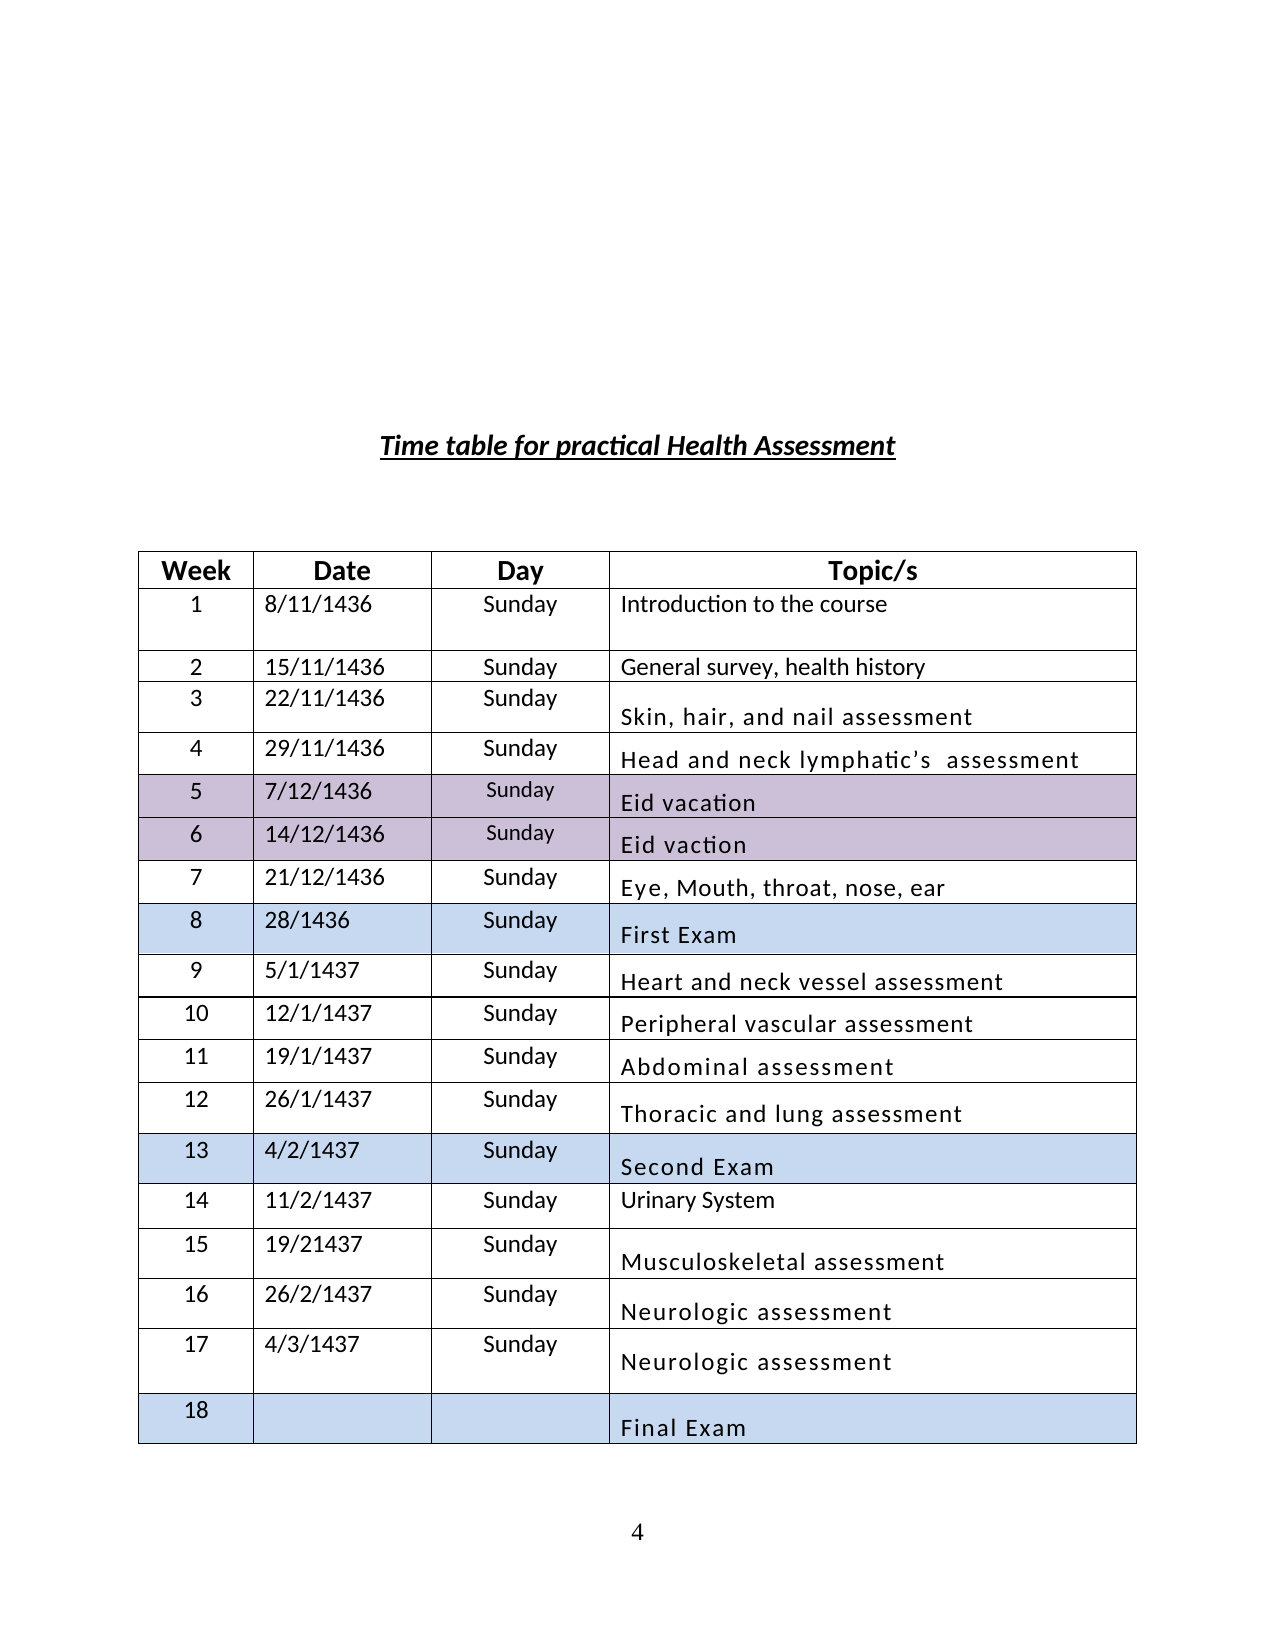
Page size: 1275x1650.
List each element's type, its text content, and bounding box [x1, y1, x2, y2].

table_cell General survey, health history [610, 651, 1136, 681]
table_cell 11 [139, 1040, 253, 1082]
table_cell Second Exam [610, 1134, 1136, 1183]
table_cell 5/1/1437 [254, 955, 431, 996]
table_cell Sunday [432, 733, 609, 774]
table_cell 21/12/1436 [254, 861, 431, 903]
table_cell 14 [139, 1184, 253, 1227]
table_cell Urinary System [610, 1184, 1136, 1227]
table_cell [432, 1394, 609, 1443]
table_cell Eid vaction [610, 818, 1136, 860]
table_cell Sunday [432, 1184, 609, 1227]
table_cell 9 [139, 955, 253, 996]
table_cell 18 [139, 1394, 253, 1443]
table_cell 8 [139, 904, 253, 953]
table_cell Head and neck lymphatic’s assessment [610, 733, 1136, 774]
text Time table for practical Health Assessment [150, 427, 1125, 463]
table_cell 13 [139, 1134, 253, 1183]
table_cell 26/2/1437 [254, 1279, 431, 1327]
table_header Date [254, 552, 431, 588]
table_cell 11/2/1437 [254, 1184, 431, 1227]
table_cell 5 [139, 775, 253, 817]
table_cell 8/11/1436 [254, 589, 431, 650]
table_header Day [432, 552, 609, 588]
table_cell Sunday [432, 861, 609, 903]
table_cell Neurologic assessment [610, 1329, 1136, 1393]
table_cell 6 [139, 818, 253, 860]
table_cell Sunday [432, 1040, 609, 1082]
table_cell 15 [139, 1229, 253, 1277]
table_cell 4/3/1437 [254, 1329, 431, 1393]
table_cell 1 [139, 589, 253, 650]
table_cell Neurologic assessment [610, 1279, 1136, 1327]
table_cell Sunday [432, 1134, 609, 1183]
table_cell 7/12/1436 [254, 775, 431, 817]
table_cell 29/11/1436 [254, 733, 431, 774]
table_cell 12/1/1437 [254, 998, 431, 1039]
table_cell 26/1/1437 [254, 1083, 431, 1133]
table_cell Abdominal assessment [610, 1040, 1136, 1082]
table_cell Sunday [432, 682, 609, 732]
table_cell Sunday [432, 1083, 609, 1133]
table_cell 14/12/1436 [254, 818, 431, 860]
table_cell 10 [139, 998, 253, 1039]
table_cell 4 [139, 733, 253, 774]
table_cell Heart and neck vessel assessment [610, 955, 1136, 996]
table_cell 4/2/1437 [254, 1134, 431, 1183]
table_cell Sunday [432, 651, 609, 681]
table_cell 19/1/1437 [254, 1040, 431, 1082]
table_cell Sunday [432, 1279, 609, 1327]
table_cell 19/21437 [254, 1229, 431, 1277]
table_cell Sunday [432, 1329, 609, 1393]
table_cell Sunday [432, 775, 609, 817]
table_cell Sunday [432, 955, 609, 996]
table_cell Skin, hair, and nail assessment [610, 682, 1136, 732]
table_cell Sunday [432, 998, 609, 1039]
table_cell Eid vacation [610, 775, 1136, 817]
table_cell Sunday [432, 1229, 609, 1277]
table_cell Thoracic and lung assessment [610, 1083, 1136, 1133]
table_cell 16 [139, 1279, 253, 1327]
table_cell Musculoskeletal assessment [610, 1229, 1136, 1277]
table_cell Sunday [432, 589, 609, 650]
table_cell Sunday [432, 818, 609, 860]
table_cell 22/11/1436 [254, 682, 431, 732]
table_cell 17 [139, 1329, 253, 1393]
table_cell 3 [139, 682, 253, 732]
table_cell 2 [139, 651, 253, 681]
table_cell First Exam [610, 904, 1136, 953]
table_cell 28/1436 [254, 904, 431, 953]
table_header Week [139, 552, 253, 588]
table_cell 7 [139, 861, 253, 903]
table_cell Peripheral vascular assessment [610, 998, 1136, 1039]
table_cell [254, 1394, 431, 1443]
table_cell Eye, Mouth, throat, nose, ear [610, 861, 1136, 903]
table_cell Final Exam [610, 1394, 1136, 1443]
table_cell Introduction to the course [610, 589, 1136, 650]
table_cell Sunday [432, 904, 609, 953]
table_cell 15/11/1436 [254, 651, 431, 681]
table_cell 12 [139, 1083, 253, 1133]
table_header Topic/s [610, 552, 1136, 588]
